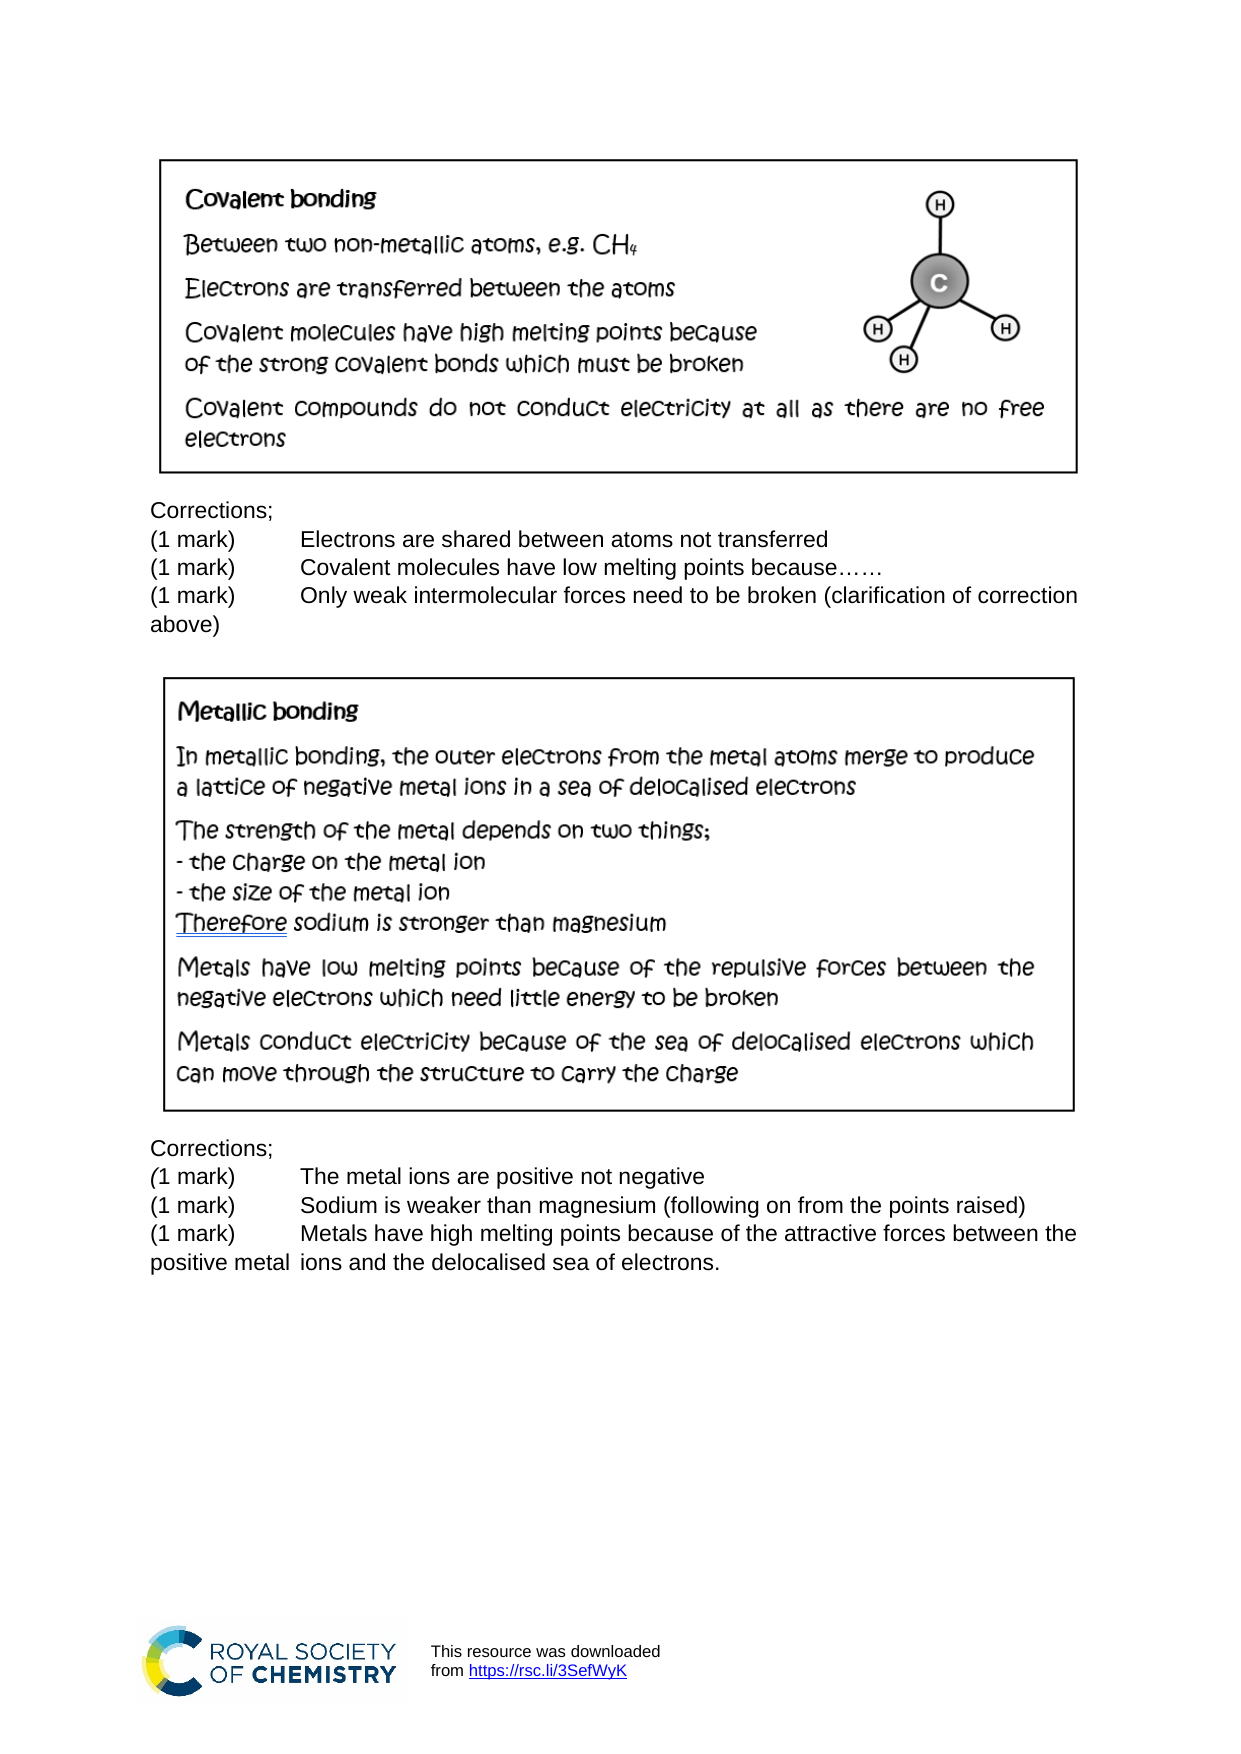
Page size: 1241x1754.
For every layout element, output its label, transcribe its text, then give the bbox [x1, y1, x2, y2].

picture [150, 150, 1091, 495]
text (1 mark) Covalent molecules have low melting points because…… [150, 554, 1090, 580]
text (1 mark) Electrons are shared between atoms not transferred [150, 526, 1090, 552]
text Corrections; [150, 497, 1090, 523]
text (1 mark) Metals have high melting points because of the attractive forces between the positive metal ions and the delocalised sea of electrons. [150, 1220, 1090, 1275]
picture [150, 667, 1091, 1133]
text (1 mark) Sodium is weaker than magnesium (following on from the points raised) [150, 1192, 1090, 1218]
text (1 mark) Only weak intermolecular forces need to be broken (clarification of correction above) [150, 582, 1090, 637]
text Corrections; [150, 1135, 1090, 1161]
text (1 mark) The metal ions are positive not negative [150, 1163, 1090, 1189]
picture [136, 1618, 407, 1704]
